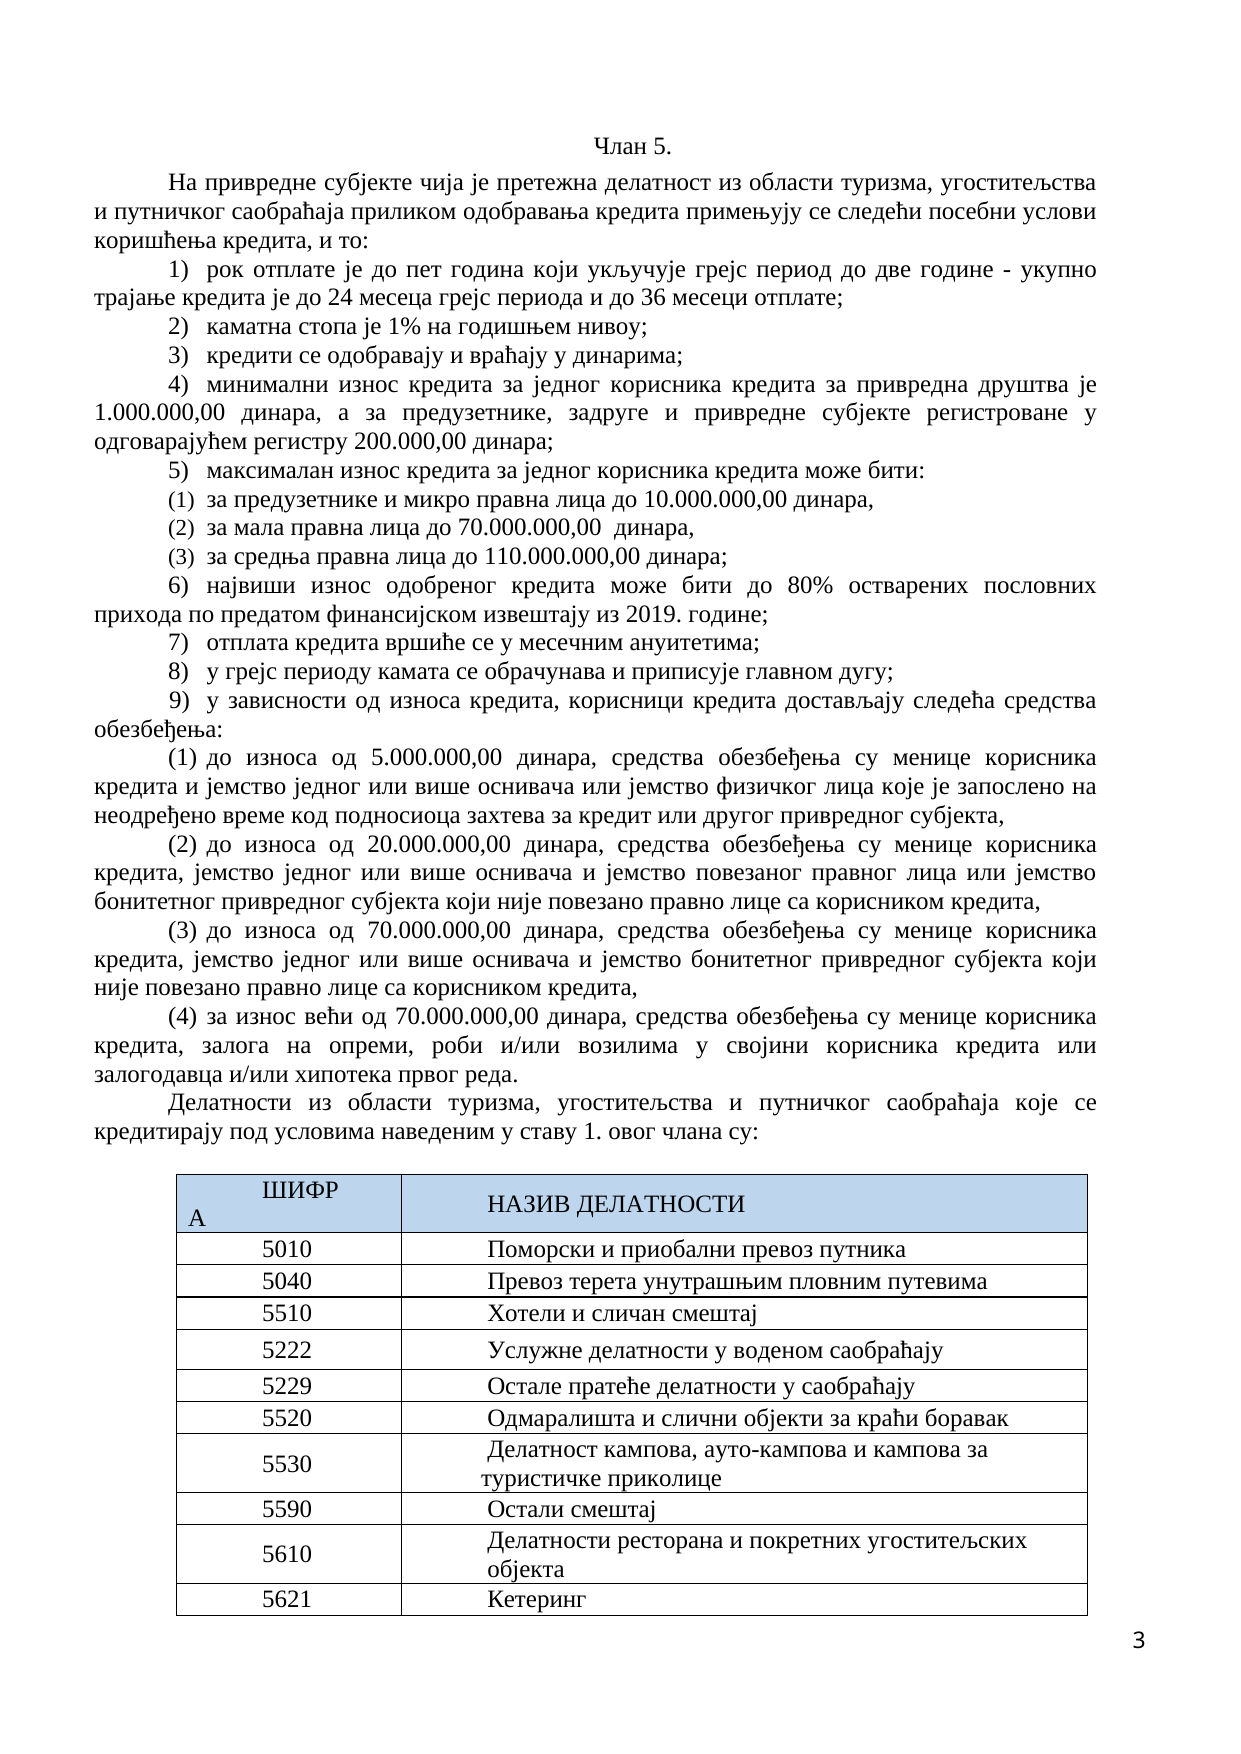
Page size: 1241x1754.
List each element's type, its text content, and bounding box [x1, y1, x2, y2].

table_cell Хотели и сличан смештај [402, 1298, 1087, 1328]
table_header ШИФРА [177, 1175, 401, 1232]
list за износ већи од 70.000.000,00 динара, средства обезбеђења су менице корисника кредита, залога на опреми, роби и/или возилима у својини корисника кредита или залогодавца и/или хипотека првог реда. [94, 1001, 1098, 1087]
table_cell 5229 [177, 1370, 401, 1401]
list за предузетнике и микро правна лица до 10.000.000,00 динара, [94, 484, 1098, 512]
table_cell Услужне делатности у воденом саобраћају [402, 1330, 1087, 1369]
list за мала правна лица до 70.000.000,00 динара, [94, 512, 1098, 541]
list кредити се одобравају и враћају у динарима; [94, 340, 1098, 369]
list минимални износ кредита за једног корисника кредита за привредна друштва је 1.000.000,00 динара, а за предузетнике, задруге и привредне субјекте регистроване у одговарајућем регистру 200.000,00 динара; [94, 369, 1098, 455]
list максималан износ кредита за једног корисника кредита може бити: [94, 455, 1098, 484]
text На привредне субјекте чија је претежна делатност из области туризма, угоститељства и путничког саобраћаја приликом одобравања кредита примењују се следећи посебни услови коришћења кредита, и то: [94, 167, 1098, 254]
text Делатности из области туризма, угоститељства и путничког саобраћаја којe се кредитирају под условима наведеним у ставу 1. овог члана су: [94, 1087, 1098, 1145]
list отплата кредита вршиће се у месечним ануитетима; [94, 627, 1098, 656]
text Члан 5. [94, 131, 1098, 160]
table_cell 5040 [177, 1265, 401, 1296]
table_cell 5590 [177, 1493, 401, 1524]
table_cell Одмаралишта и слични објекти за краћи боравак [402, 1402, 1087, 1433]
table_cell Делатности ресторана и покретних угоститељских објекта [402, 1525, 1087, 1582]
table_cell 5510 [177, 1298, 401, 1328]
list за средња правна лица до 110.000.000,00 динара; [94, 541, 1098, 570]
table_cell Превоз терета унутрашњим пловним путевима [402, 1265, 1087, 1296]
table_cell 5610 [177, 1525, 401, 1582]
list рок отплате је до пет година који укључује грејс период до две године - укупно трајање кредита је до 24 месеца грејс периода и до 36 месеци отплате; [94, 254, 1098, 311]
list у зависности од износа кредита, корисници кредита достављају следећа средства обезбеђења: [94, 685, 1098, 742]
table_cell Остали смештај [402, 1493, 1087, 1524]
table_cell Остале пратеће делатности у саобраћају [402, 1370, 1087, 1401]
list до износа од 5.000.000,00 динара, средства обезбеђења су менице корисника кредита и јемство једног или више оснивача или јемство физичког лица које је запослено на неодређено време код подносиоца захтева за кредит или другог привредног субјекта, [94, 742, 1098, 829]
table_cell 5010 [177, 1233, 401, 1264]
table_cell 5222 [177, 1330, 401, 1369]
table_cell Кетеринг [402, 1584, 1087, 1614]
list највиши износ одобреног кредита може бити до 80% остварених пословних прихода по предатом финансијском извештају из 2019. године; [94, 570, 1098, 627]
list каматна стопа је 1% на годишњем нивоу; [94, 311, 1098, 340]
table_cell Делатност кампова, ауто-кампова и кампова за туристичке приколице [402, 1434, 1087, 1492]
table_cell 5621 [177, 1584, 401, 1614]
table_header НАЗИВ ДЕЛАТНОСТИ [402, 1175, 1087, 1232]
table_cell 5520 [177, 1402, 401, 1433]
table_cell Поморски и приобални превоз путника [402, 1233, 1087, 1264]
list до износа од 70.000.000,00 динара, средства обезбеђења су менице корисника кредита, јемство једног или више оснивача и јемство бонитетног привредног субјекта који није повезано правно лице са корисником кредита, [94, 915, 1098, 1001]
list до износа од 20.000.000,00 динара, средства обезбеђења су менице корисника кредита, јемство једног или више оснивача и јемство повезаног правног лица или јемство бонитетног привредног субјекта који није повезано правно лице са корисником кредита, [94, 829, 1098, 915]
list у грејс периоду камата се обрачунава и приписује главном дугу; [94, 656, 1098, 685]
table_cell 5530 [177, 1434, 401, 1492]
